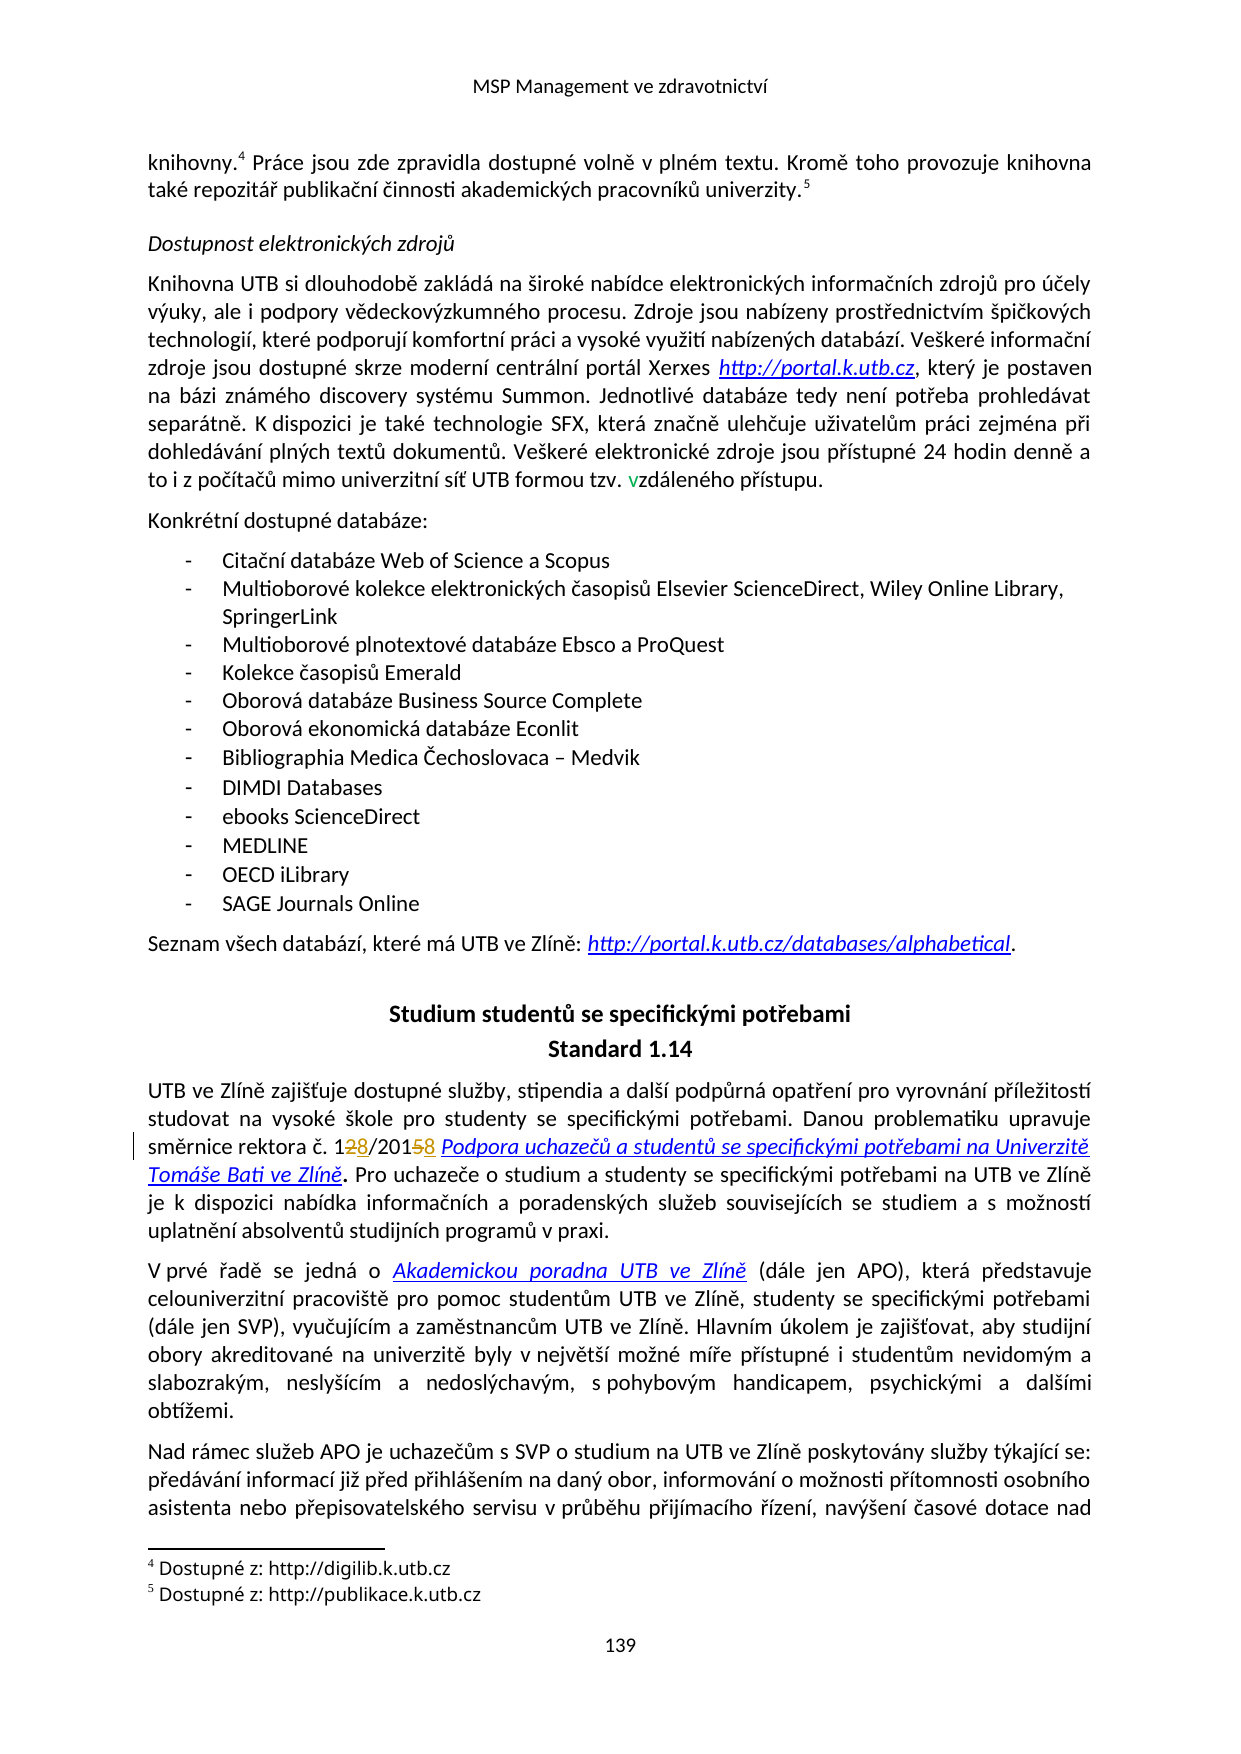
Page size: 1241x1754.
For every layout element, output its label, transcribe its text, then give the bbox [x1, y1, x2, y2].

subtitle Studium studentů se specifickými potřebami [148, 998, 1093, 1029]
text UTB ve Zlíně zajišťuje dostupné služby, stipendia a další podpůrná opatření pro vyrovnání příležitostí studovat na vysoké škole pro studenty se specifickými potřebami. Danou problematiku upravuje směrnice rektora č. 1/201 Podpora uchazečů a studentů se specifickými potřebami na Univerzitě Tomáše Bati ve Zlíně. Pro uchazeče o studium a studenty se specifickými potřebami na UTB ve Zlíně je k dispozici nabídka informačních a poradenských služeb souvisejících se studiem a s možností uplatnění absolventů studijních programů v praxi. [148, 1076, 1093, 1244]
list OECD iLibrary [185, 859, 1093, 889]
list Bibliographia Medica Čechoslovaca – Medvik [185, 742, 1093, 772]
list ebooks ScienceDirect [185, 801, 1093, 830]
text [148, 1437, 1093, 1521]
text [148, 148, 1093, 204]
list Multioborové plnotextové databáze Ebsco a ProQuest [185, 630, 1093, 658]
list SAGE Journals Online [185, 889, 1093, 917]
text Knihovna UTB si dlouhodobě zakládá na široké nabídce elektronických informačních zdrojů pro účely výuky, ale i podpory vědeckovýzkumného procesu. Zdroje jsou nabízeny prostřednictvím špičkových technologií, které podporují komfortní práci a vysoké využití nabízených databází. Veškeré informační zdroje jsou dostupné skrze moderní centrální portál Xerxes http://portal.k.utb.cz, který je postaven na bázi známého discovery systému Summon. Jednotlivé databáze tedy není potřeba prohledávat separátně. K dispozici je také technologie SFX, která značně ulehčuje uživatelům práci zejména při dohledávání plných textů dokumentů. Veškeré elektronické zdroje jsou přístupné 24 hodin denně a to i z počítačů mimo univerzitní síť UTB formou tzv. vzdáleného přístupu. [148, 269, 1093, 493]
list Oborová ekonomická databáze Econlit [185, 714, 1093, 742]
text Dostupnost elektronických zdrojů [148, 229, 1093, 257]
list MEDLINE [185, 830, 1093, 859]
list Kolekce časopisů Emerald [185, 658, 1093, 686]
text V prvé řadě se jedná o Akademickou poradna UTB ve Zlíně (dále jen APO), která představuje celouniverzitní pracoviště pro pomoc studentům UTB ve Zlíně, studenty se specifickými potřebami (dále jen SVP), vyučujícím a zaměstnancům UTB ve Zlíně. Hlavním úkolem je zajišťovat, aby studijní obory akreditované na univerzitě byly v největší možné míře přístupné i studentům nevidomým a slabozrakým, neslyšícím a nedoslýchavým, s pohybovým handicapem, psychickými a dalšími obtížemi. [148, 1256, 1093, 1424]
list Citační databáze Web of Science a Scopus [185, 546, 1093, 574]
list Multioborové kolekce elektronických časopisů Elsevier ScienceDirect, Wiley Online Library, SpringerLink [185, 574, 1093, 630]
text Seznam všech databází, které má UTB ve Zlíně: http://portal.k.utb.cz/databases/alphabetical. [148, 929, 1093, 957]
list Oborová databáze Business Source Complete [185, 686, 1093, 714]
subtitle Standard 1.14 [148, 1033, 1093, 1063]
list DIMDI Databases [185, 772, 1093, 801]
text Konkrétní dostupné databáze: [148, 506, 1093, 534]
